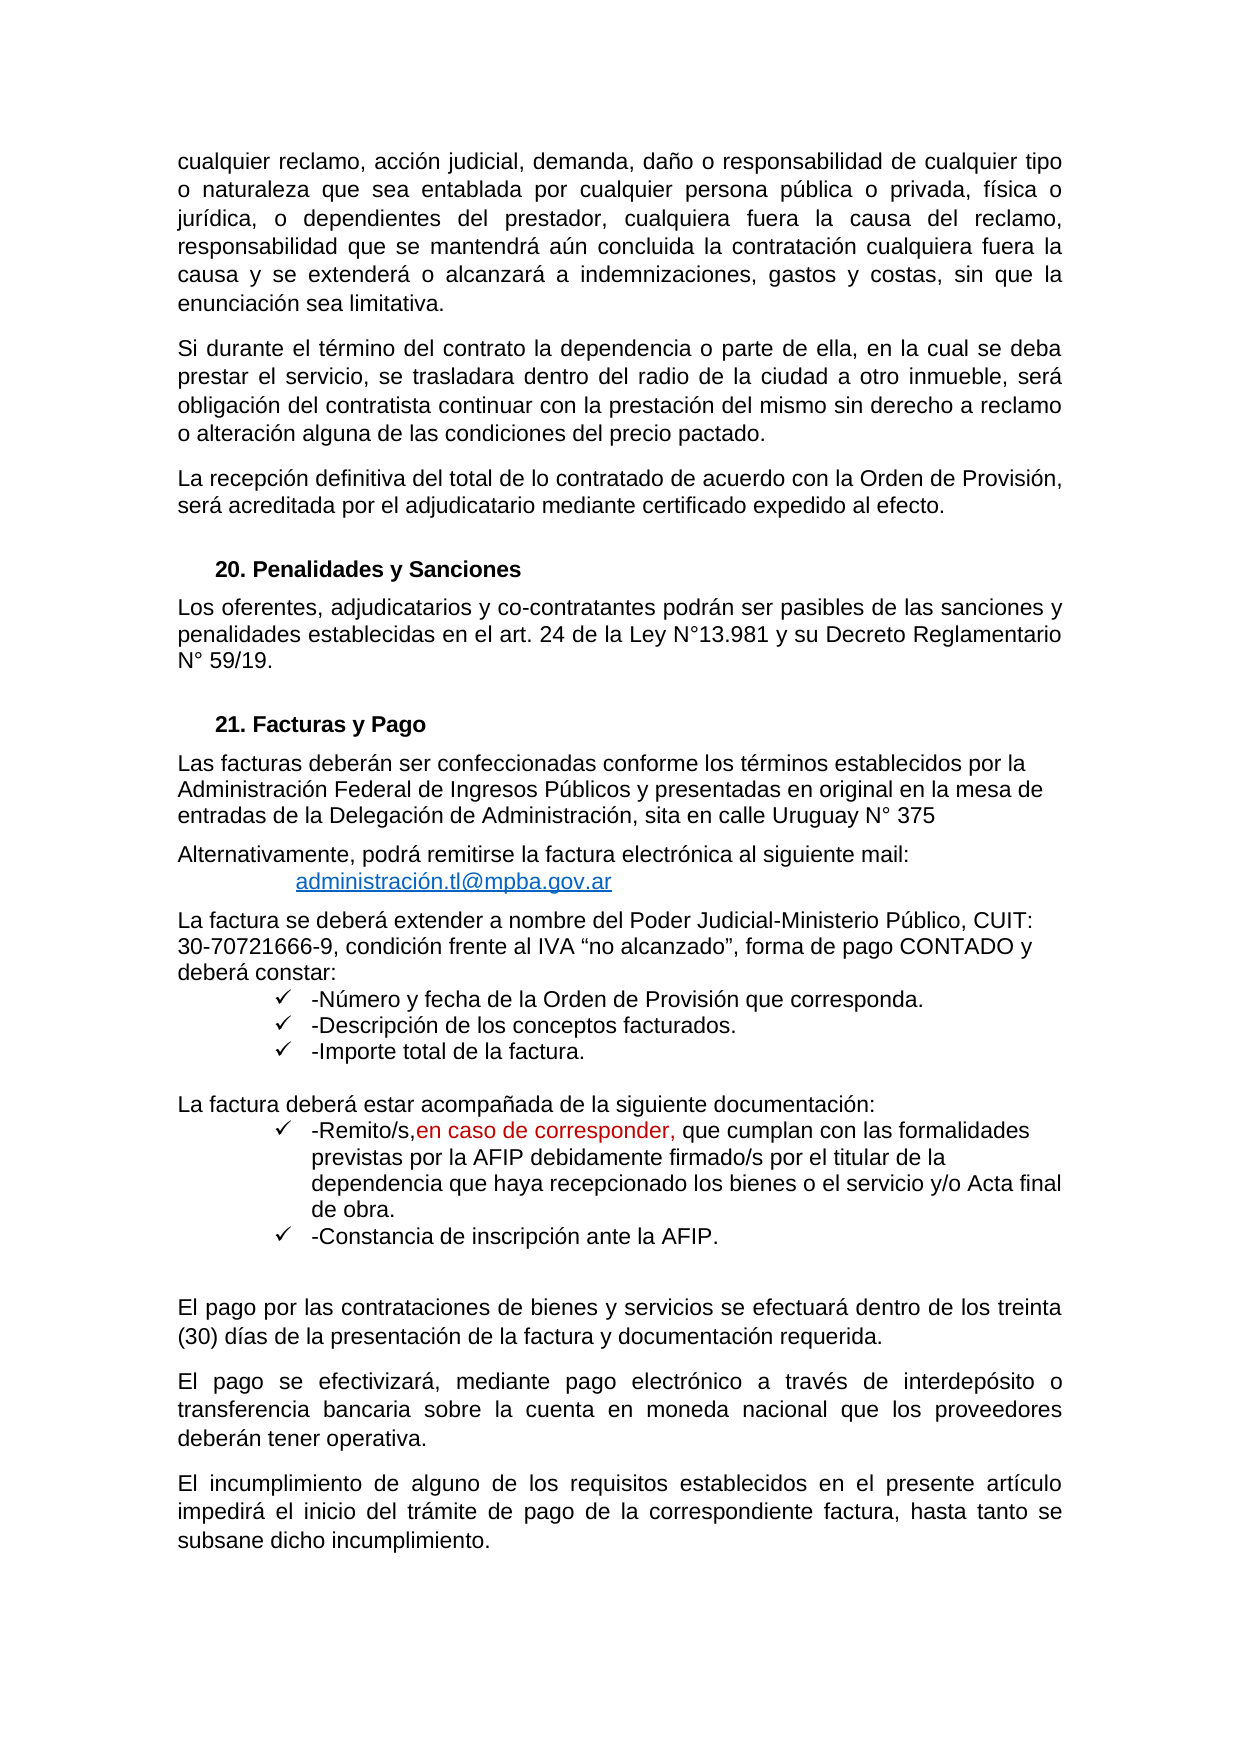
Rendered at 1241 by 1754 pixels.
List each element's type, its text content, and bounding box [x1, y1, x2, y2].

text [177, 148, 1063, 316]
text Los oferentes, adjudicatarios y co-contratantes podrán ser pasibles de las sanciones y penalidades establecidas en el art. 24 de la Ley N°13.981 y su Decreto Reglamentario N° 59/19. [177, 594, 1063, 673]
text Alternativamente, podrá remitirse la factura electrónica al siguiente mail: administración.tl@mpba.gov.ar [177, 841, 1063, 894]
list -Descripción de los conceptos facturados. [274, 1012, 1063, 1038]
text El pago se efectivizará, mediante pago electrónico a través de interdepósito o transferencia bancaria sobre la cuenta en moneda nacional que los proveedores deberán tener operativa. [177, 1368, 1063, 1451]
text El incumplimiento de alguno de los requisitos establecidos en el presente artículo impedirá el inicio del trámite de pago de la correspondiente factura, hasta tanto se subsane dicho incumplimiento. [177, 1470, 1063, 1553]
text La recepción definitiva del total de lo contratado de acuerdo con de Provisión, será acreditada por el adjudicatario mediante certificado expedido al efecto. [177, 465, 1063, 518]
subtitle Facturas y Pago [215, 711, 1063, 737]
list -Número y fecha de la Orden de Provisión que corresponda. [274, 986, 1063, 1012]
list -Importe total de la factura. [274, 1038, 1063, 1065]
list -Remito/s,en caso de corresponder, que cumplan con las formalidades previstas por la AFIP debidamente firmado/s por el titular de la dependencia que haya recepcionado los bienes o el servicio y/o Acta final de obra. [274, 1117, 1063, 1223]
text Si durante el término del contrato la dependencia o parte de ella, en la cual se deba prestar el servicio, se trasladara dentro del radio de la ciudad a otro inmueble, será obligación del contratista continuar con la prestación del mismo sin derecho a reclamo o alteración alguna de las condiciones del precio pactado. [177, 335, 1063, 447]
list -Constancia de inscripción ante la AFIP. [274, 1223, 1063, 1249]
text La factura se deberá extender a nombre del Poder Judicial-Ministerio Público, CUIT: 30-70721666-9, condición frente al IVA “no alcanzado”, forma de pago CONTADO y deberá constar: [177, 907, 1063, 986]
subtitle Penalidades y Sanciones [215, 556, 1063, 582]
text El pago por las contrataciones de bienes y servicios se efectuará dentro de los treinta (30) días de la presentación de la factura y documentación requerida. [177, 1294, 1063, 1349]
text La factura deberá estar acompañada de la siguiente documentación: [177, 1091, 1063, 1117]
text Las facturas deberán ser confeccionadas conforme los términos establecidos por la Administración Federal de Ingresos Públicos y presentadas en original en la mesa de entradas de la Delegación de Administración, sita en calle Uruguay N° 375 [177, 750, 1063, 829]
